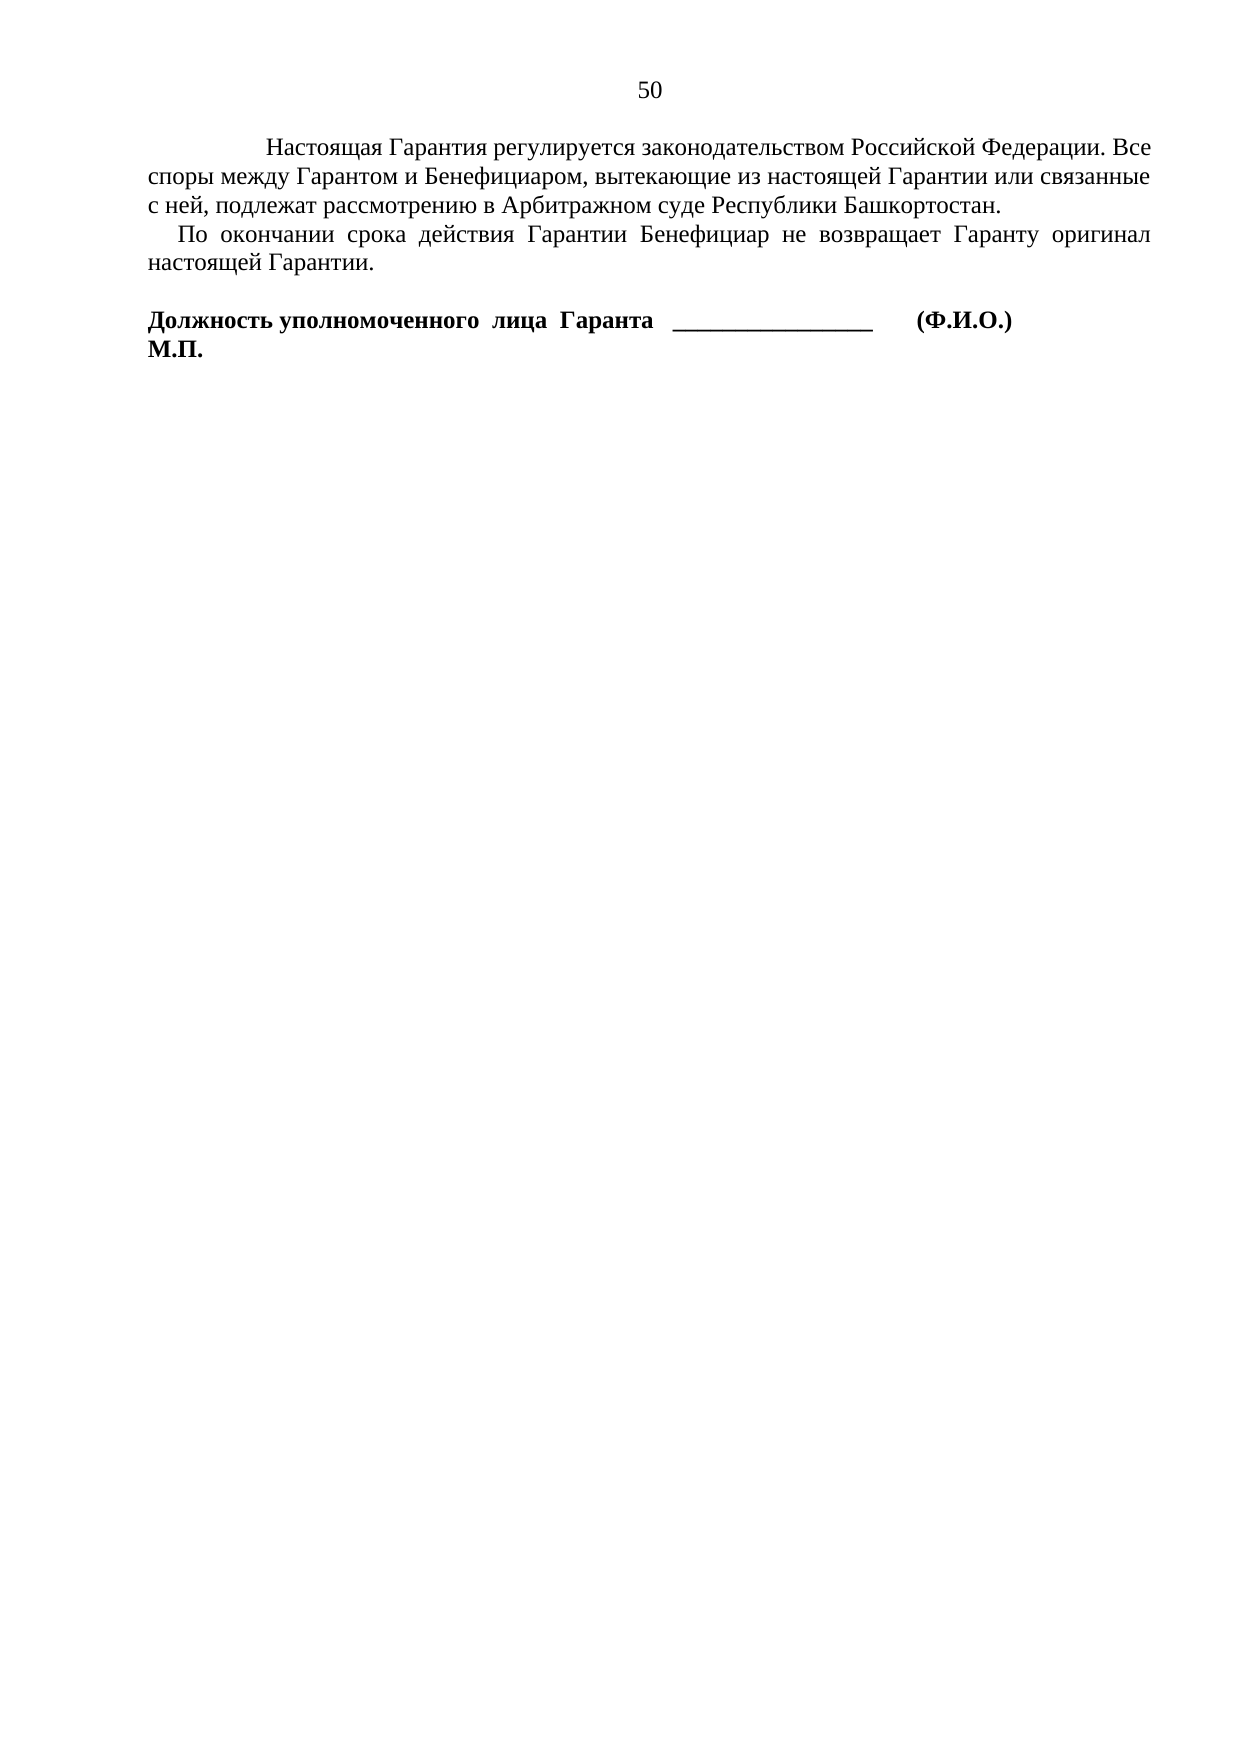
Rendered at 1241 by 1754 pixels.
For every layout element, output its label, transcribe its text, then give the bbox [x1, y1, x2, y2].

text Должность уполномоченного лица Гаранта ________________ (Ф.И.О.) [148, 305, 1152, 334]
text По окончании срока действия Гарантии Бенефициар не возвращает Гаранту оригинал настоящей Гарантии. [148, 219, 1152, 276]
text М.П. [148, 334, 1152, 362]
text Настоящая Гарантия регулируется законодательством Российской Федерации. Все споры между Гарантом и Бенефициаром, вытекающие из настоящей Гарантии или связанные с ней, подлежат рассмотрению в Арбитражном суде Республики Башкортостан. [148, 132, 1152, 219]
